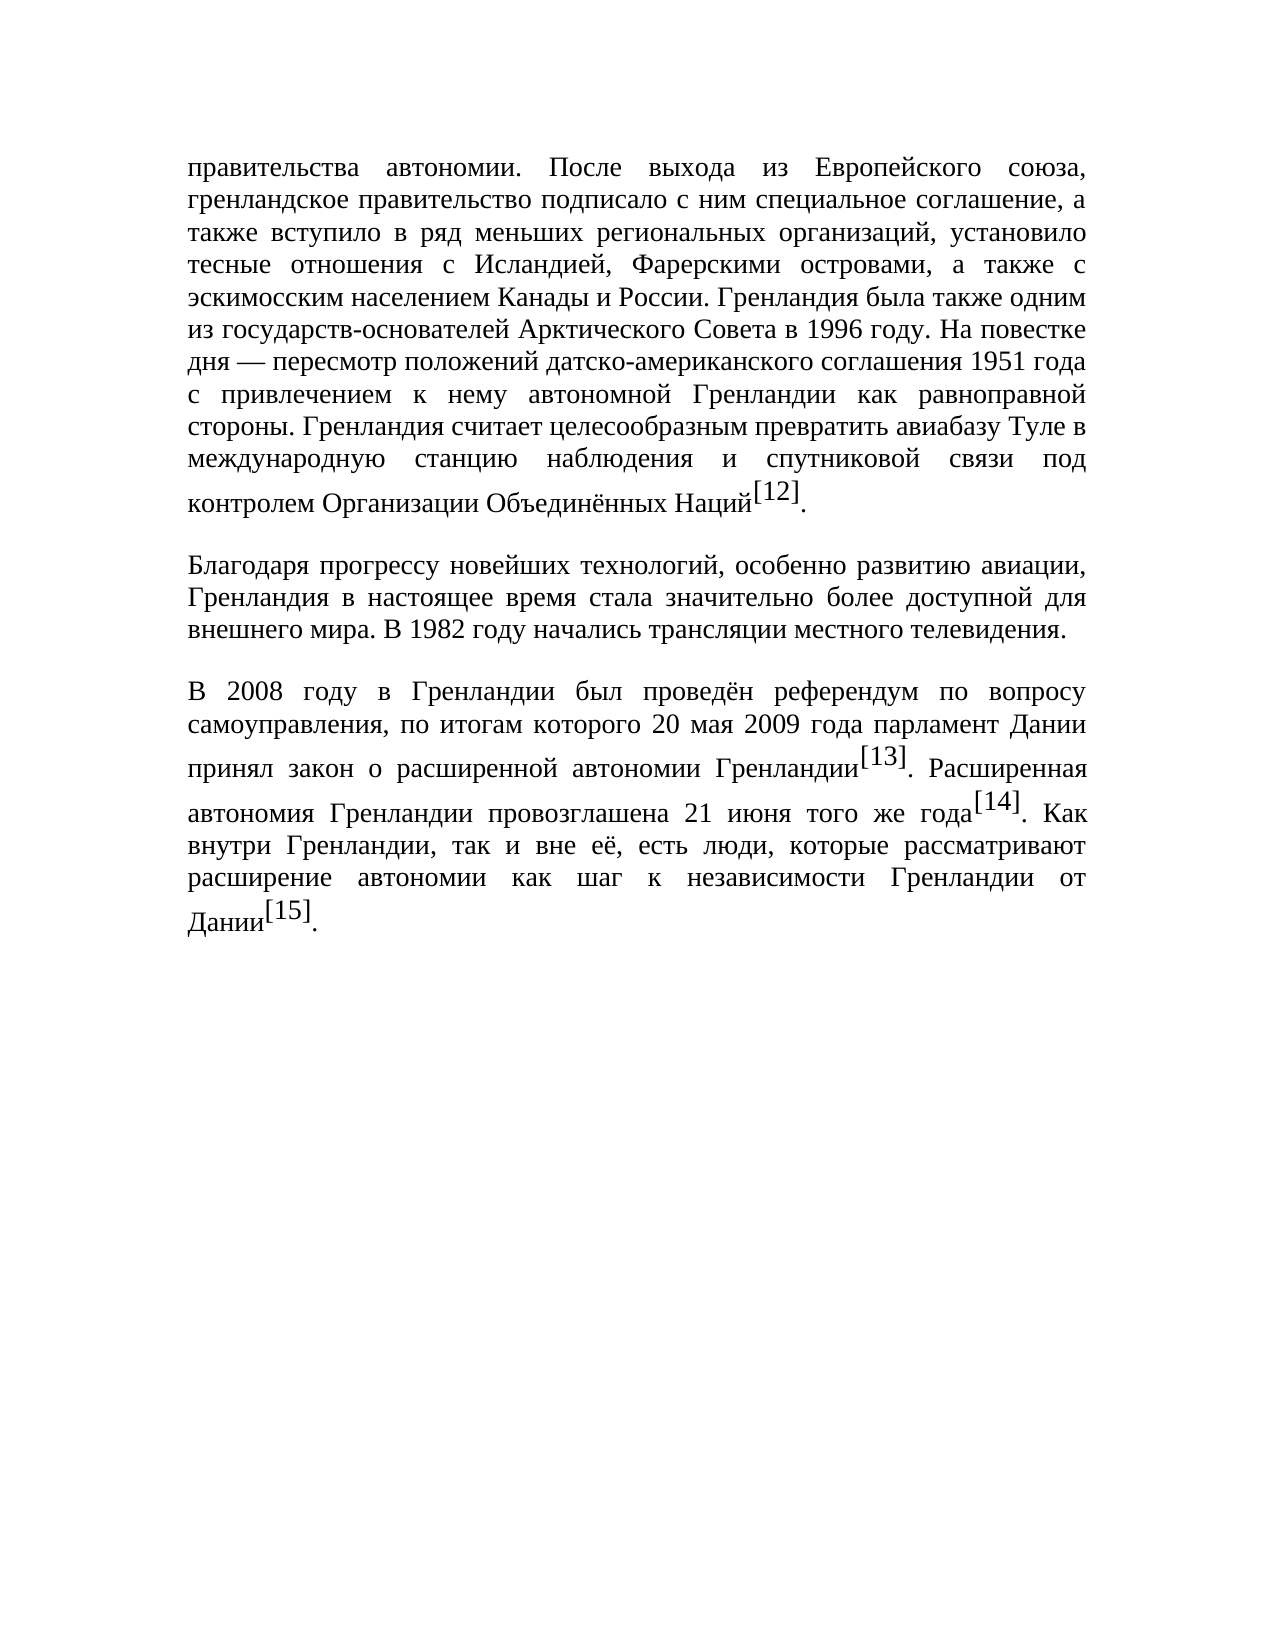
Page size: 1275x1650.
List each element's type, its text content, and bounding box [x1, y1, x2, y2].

text Благодаря прогрессу новейших технологий, особенно развитию авиации, Гренландия в настоящее время стала значительно более доступной для внешнего мира. В 1982 году начались трансляции местного телевидения. [187, 548, 1087, 645]
text В 2008 году в Гренландии был проведён референдум по вопросу самоуправления, по итогам которого 20 мая 2009 года парламент Дании принял закон о расширенной автономии Гренландии[13]. Расширенная автономия Гренландии провозглашена 21 июня того же года[14]. Как внутри Гренландии, так и вне её, есть люди, которые рассматривают расширение автономии как шаг к независимости Гренландии от Дании[15]. [187, 674, 1087, 937]
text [187, 150, 1087, 518]
